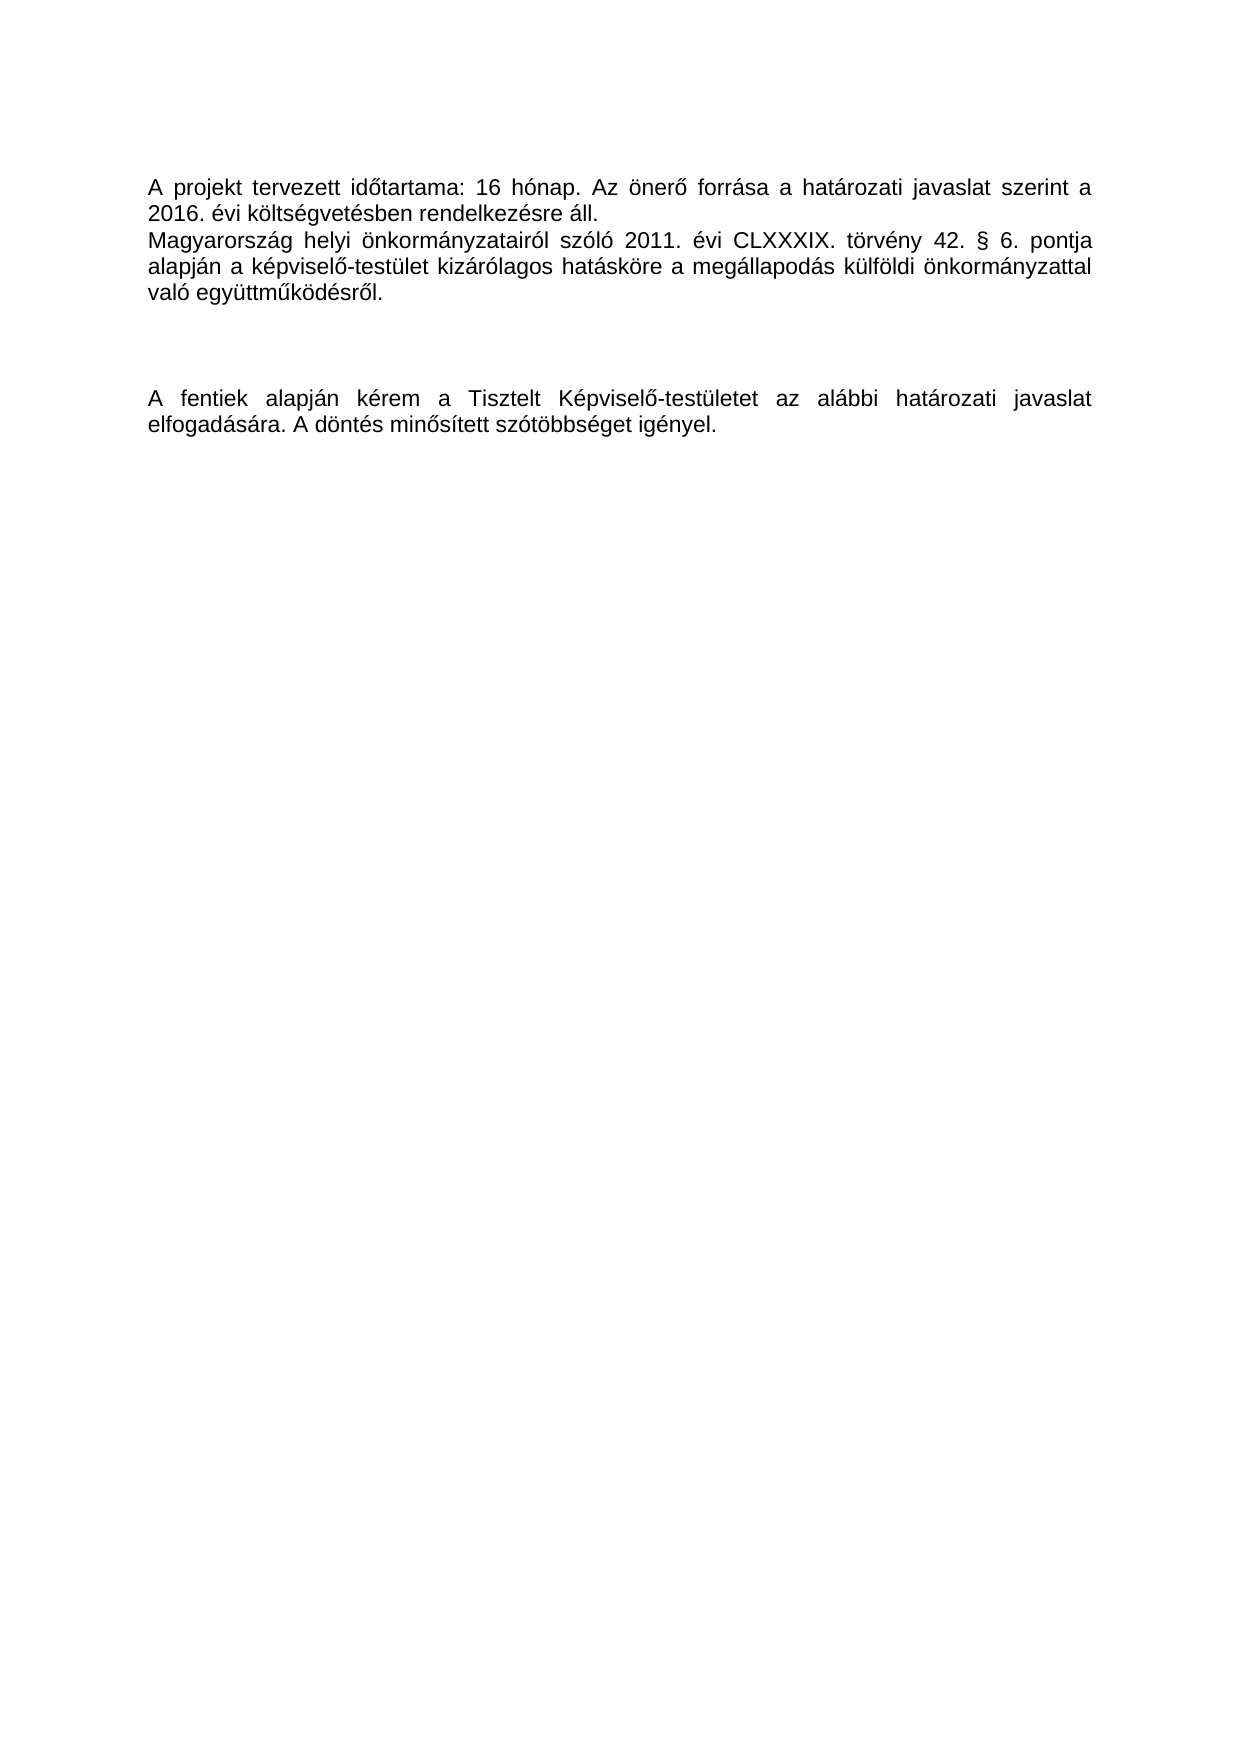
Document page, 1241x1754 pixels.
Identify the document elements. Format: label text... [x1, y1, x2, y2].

text Magyarország helyi önkormányzatairól szóló 2011. évi CLXXXIX. törvény 42. § 6. pontja alapján a képviselő-testület kizárólagos hatásköre a megállapodás külföldi önkormányzattal való együttműködésről. [148, 227, 1093, 306]
text A projekt tervezett időtartama: 16 hónap. Az önerő forrása a határozati javaslat szerint a 2016. évi költségvetésben rendelkezésre áll. [148, 174, 1093, 227]
text A fentiek alapján kérem a Tisztelt Képviselő-testületet az alábbi határozati javaslat elfogadására. A döntés minősített szótöbbséget igényel. [148, 385, 1093, 437]
